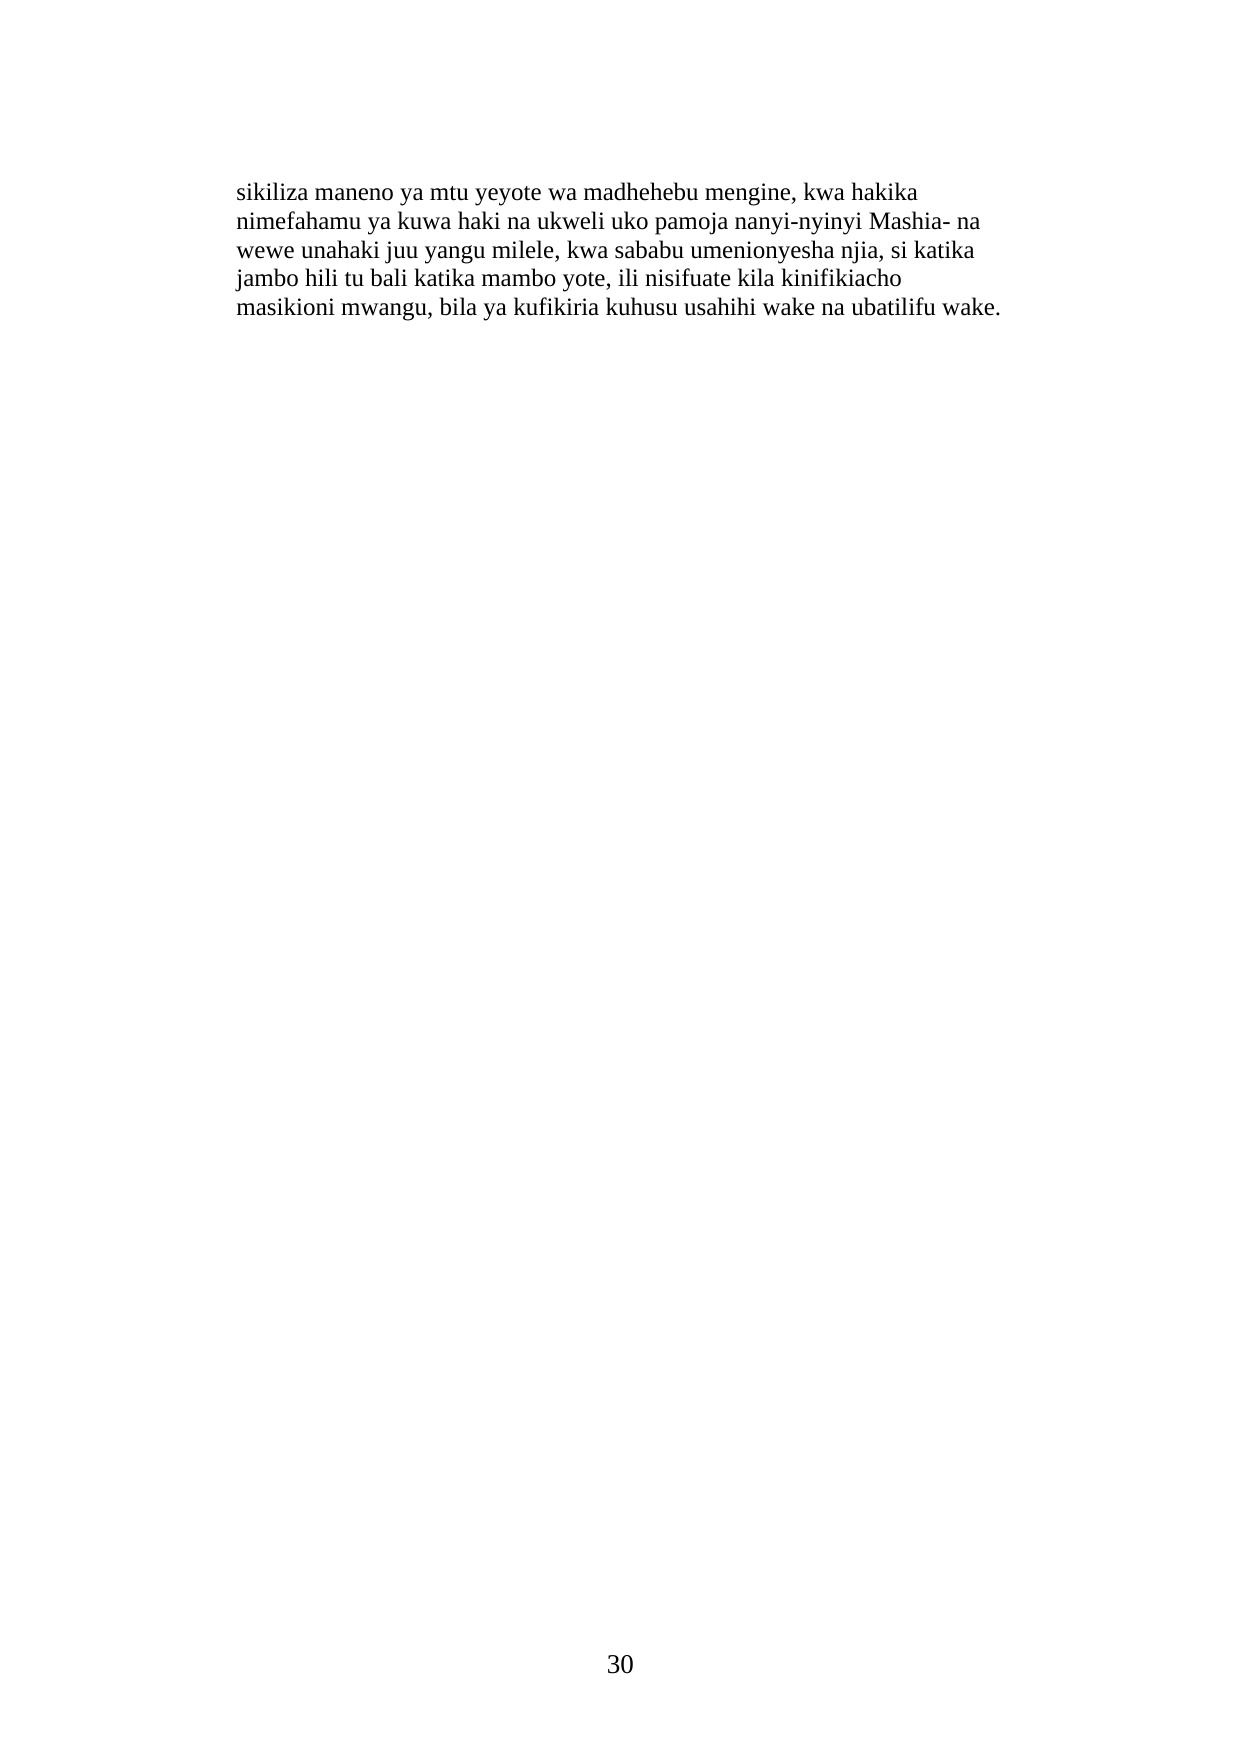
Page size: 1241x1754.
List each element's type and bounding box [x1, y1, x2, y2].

text [236, 177, 1004, 321]
